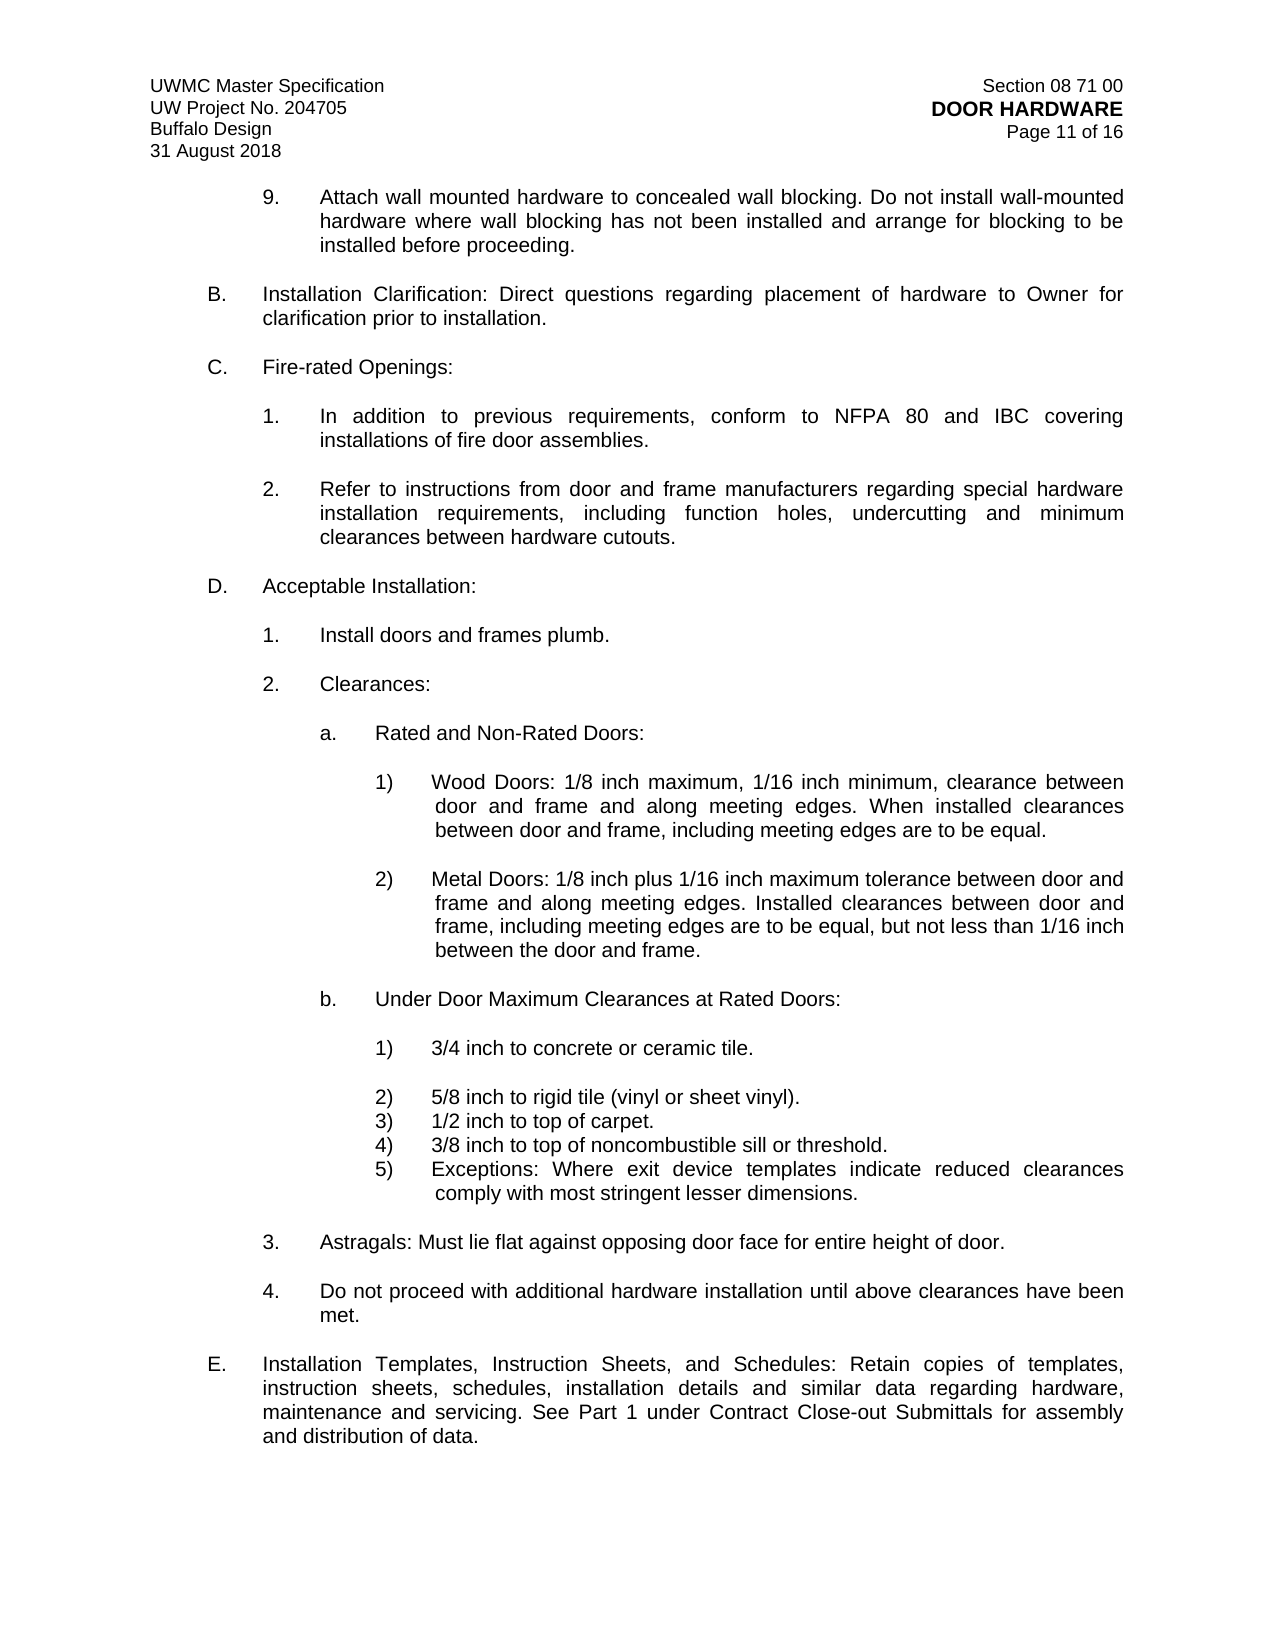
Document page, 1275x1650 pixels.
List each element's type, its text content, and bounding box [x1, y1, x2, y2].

list Wood Doors: 1/8 inch maximum, 1/16 inch minimum, clearance between door and frame and along meeting edges. When installed clearances between door and frame, including meeting edges are to be equal. [375, 769, 1125, 841]
list 1/2 inch to top of carpet. [375, 1109, 1125, 1133]
list Acceptable Installation: [207, 574, 1125, 598]
list In addition to previous requirements, conform to NFPA 80 and IBC covering installations of fire door assemblies. [262, 404, 1125, 452]
list Fire-rated Openings: [207, 355, 1125, 379]
list Installation Templates, Instruction Sheets, and Schedules: Retain copies of templates, instruction sheets, schedules, installation details and similar data regarding hardware, maintenance and servicing. See Part 1 under Contract Close-out Submittals for assembly and distribution of data. [207, 1352, 1125, 1448]
list 5/8 inch to rigid tile (vinyl or sheet vinyl). [375, 1085, 1125, 1109]
list Astragals: Must lie flat against opposing door face for entire height of door. [262, 1230, 1125, 1254]
list Attach wall mounted hardware to concealed wall blocking. Do not install wall-mounted hardware where wall blocking has not been installed and arrange for blocking to be installed before proceeding. [262, 185, 1125, 257]
list Refer to instructions from door and frame manufacturers regarding special hardware installation requirements, including function holes, undercutting and minimum clearances between hardware cutouts. [262, 477, 1125, 549]
list Exceptions: Where exit device templates indicate reduced clearances comply with most stringent lesser dimensions. [375, 1157, 1125, 1205]
list 3/4 inch to concrete or ceramic tile. [375, 1036, 1125, 1060]
list Metal Doors: 1/8 inch plus 1/16 inch maximum tolerance between door and frame and along meeting edges. Installed clearances between door and frame, including meeting edges are to be equal, but not less than 1/16 inch between the door and frame. [375, 866, 1125, 962]
list Rated and Non-Rated Doors: [319, 721, 1125, 744]
list Clearances: [262, 672, 1125, 696]
list Under Door Maximum Clearances at Rated Doors: [319, 987, 1125, 1011]
list 3/8 inch to top of noncombustible sill or threshold. [375, 1133, 1125, 1157]
list Installation Clarification: Direct questions regarding placement of hardware to Owner for clarification prior to installation. [207, 282, 1125, 330]
list Install doors and frames plumb. [262, 623, 1125, 647]
list Do not proceed with additional hardware installation until above clearances have been met. [262, 1279, 1125, 1327]
